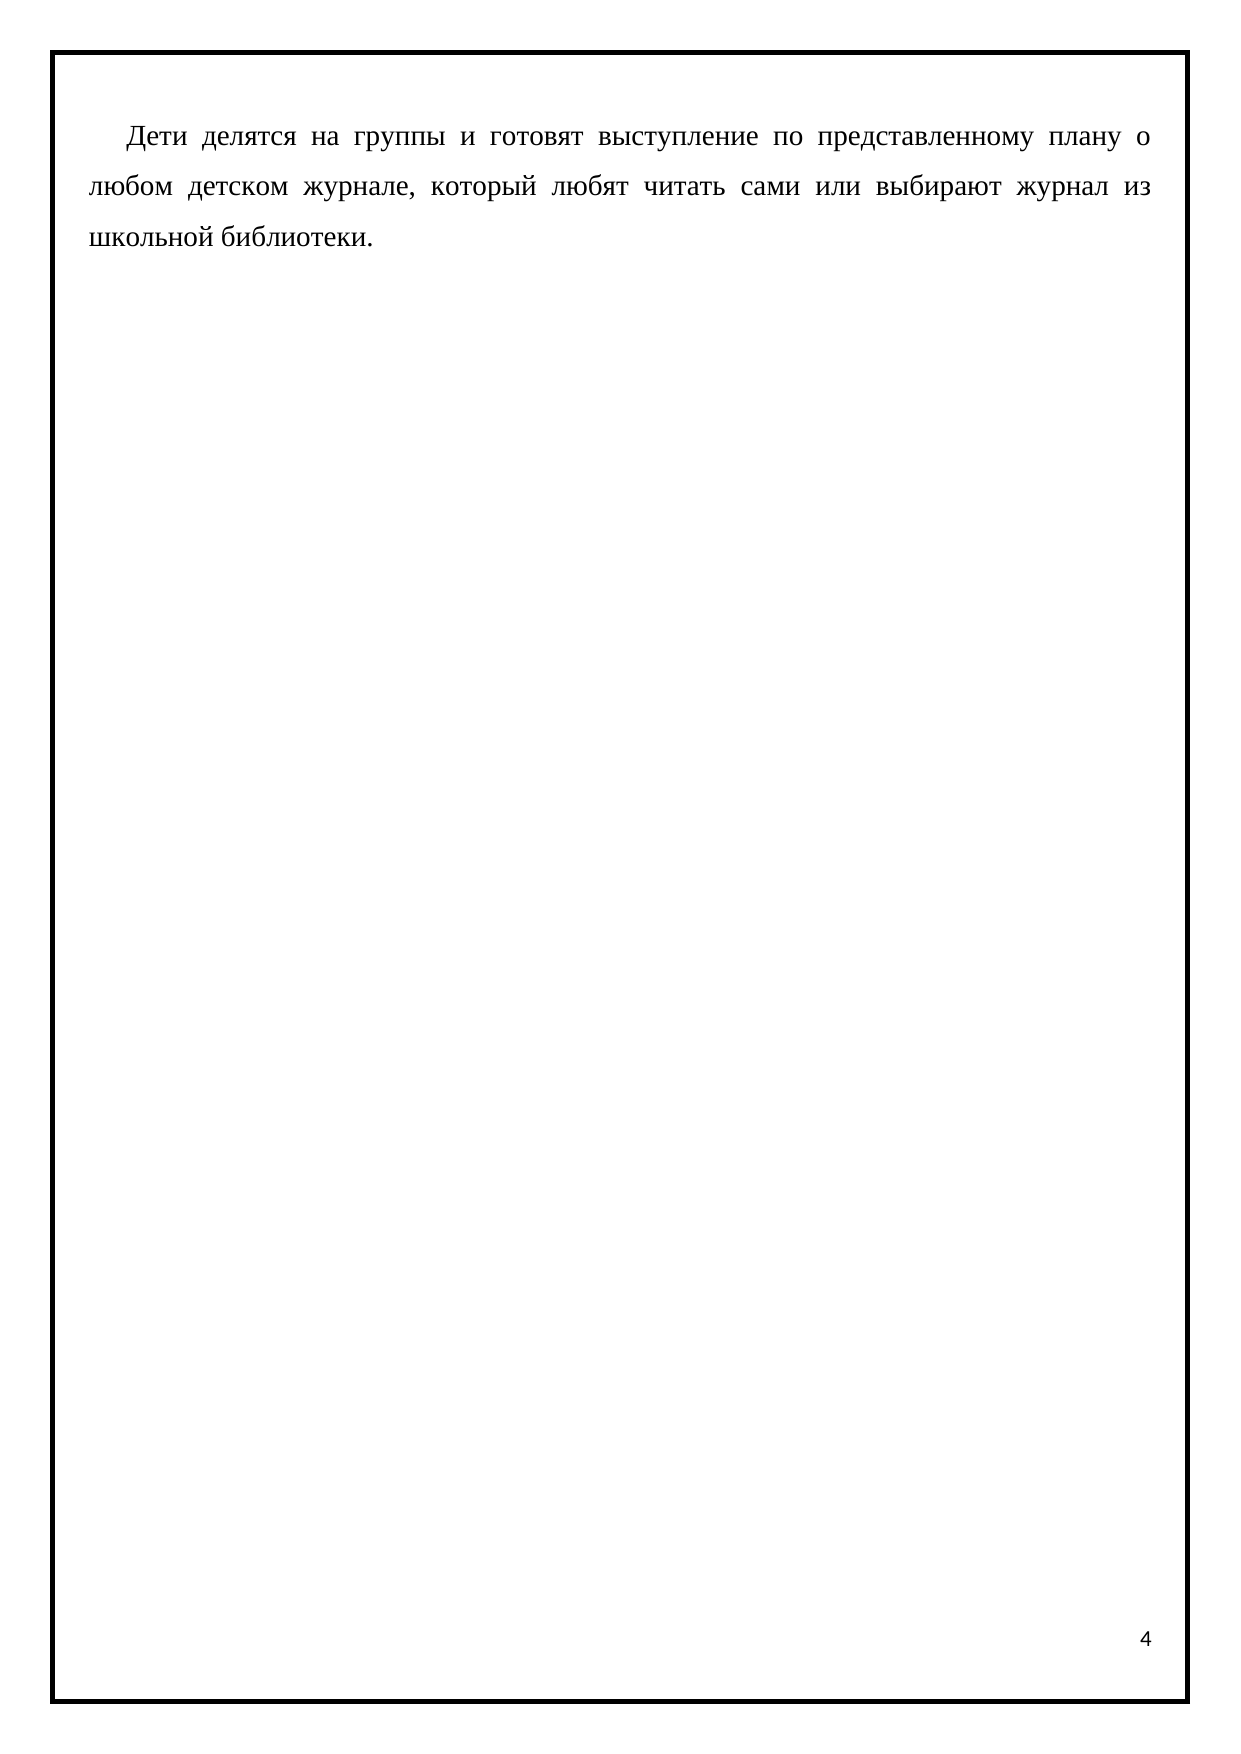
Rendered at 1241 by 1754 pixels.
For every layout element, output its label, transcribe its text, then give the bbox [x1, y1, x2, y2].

text Дети делятся на группы и готовят выступление по представленному плану о любом детском журнале, который любят читать сами или выбирают журнал из школьной библиотеки. [89, 118, 1152, 252]
